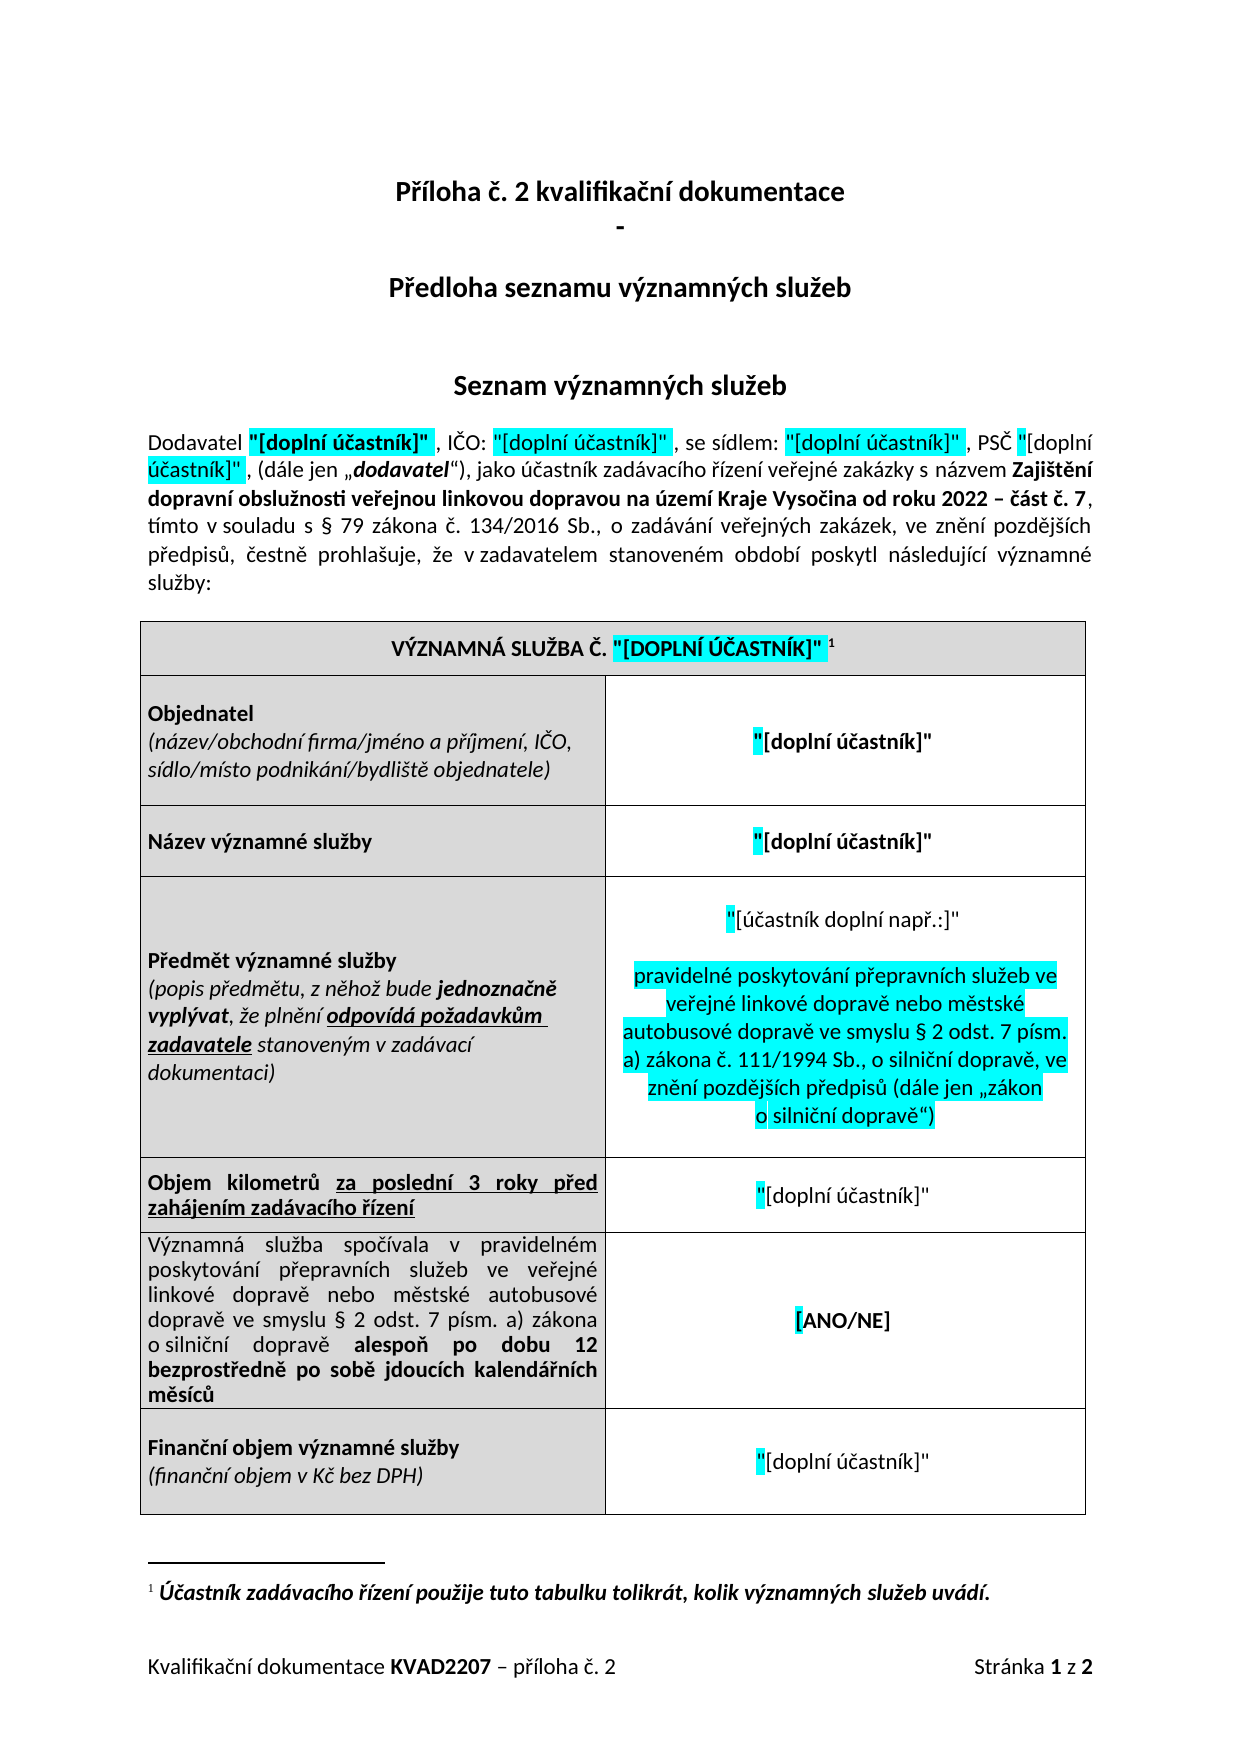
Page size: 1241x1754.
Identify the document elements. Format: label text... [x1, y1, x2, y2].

table_cell [606, 806, 1085, 876]
table_cell Objem kilometrů za poslední 3 roky před zahájením zadávacího řízení [141, 1158, 605, 1232]
table_cell Finanční objem významné (finanční objem v Kč bez DPH) [141, 1409, 605, 1514]
table_cell Objednatel (název/obchodní firma/jméno a příjmení, IČO, sídlo/místo podnikání/bydliště objednatele) [141, 676, 605, 805]
table_cell [606, 1409, 1085, 1514]
text - [148, 208, 1093, 244]
table_cell [606, 676, 1085, 805]
table_cell [606, 1158, 1085, 1232]
table_cell [606, 1233, 1085, 1408]
table_cell Název významné [141, 806, 605, 876]
table_cell pravidelné poskytování přepravních služeb ve veřejné linkové dopravě nebo městské autobusové dopravě ve smyslu § 2 odst. 7 písm. a) zákona č. 111/1994 Sb., o silniční dopravě, ve znění pozdějších předpisů (dále jen „zákon o silniční dopravě“) [606, 877, 1085, 1157]
table_cell Významná služba spočívala v pravidelném poskytování přepravních služeb ve veřejné linkové dopravě nebo městské autobusové dopravě ve smyslu § 2 odst. 7 písm. a) zákona o silniční dopravě alespoň po dobu 12 bezprostředně po sobě jdoucích kalendářních měsíců [141, 1233, 605, 1408]
text Dodavatel , IČO: , se sídlem: , PSČ , (dále jen „dodavatel“), jako účastník zadávacího řízení veřejné zakázky s názvem Zajištění dopravní obslužnosti veřejnou linkovou dopravou na území Kraje Vysočina od roku 2022 – část č. 7, tímto v souladu s § 79 zákona č. 134/2016 Sb., o zadávání veřejných zakázek, ve znění pozdějších předpisů, čestně prohlašuje, že v zadavatelem stanoveném období poskytl následující významné : [148, 428, 1093, 596]
text Příloha č. 2 kvalifikační dokumentace [148, 173, 1093, 208]
table_cell Předmět významné (popis předmětu, z něhož bude jednoznačně vyplývat, že plnění odpovídá požadavkům zadavatele stanoveným v zadávací dokumentaci) [141, 877, 605, 1157]
text Předloha seznamu významných [148, 269, 1093, 304]
table_header Významná č. [141, 622, 1085, 675]
text Seznam významných [148, 367, 1093, 403]
